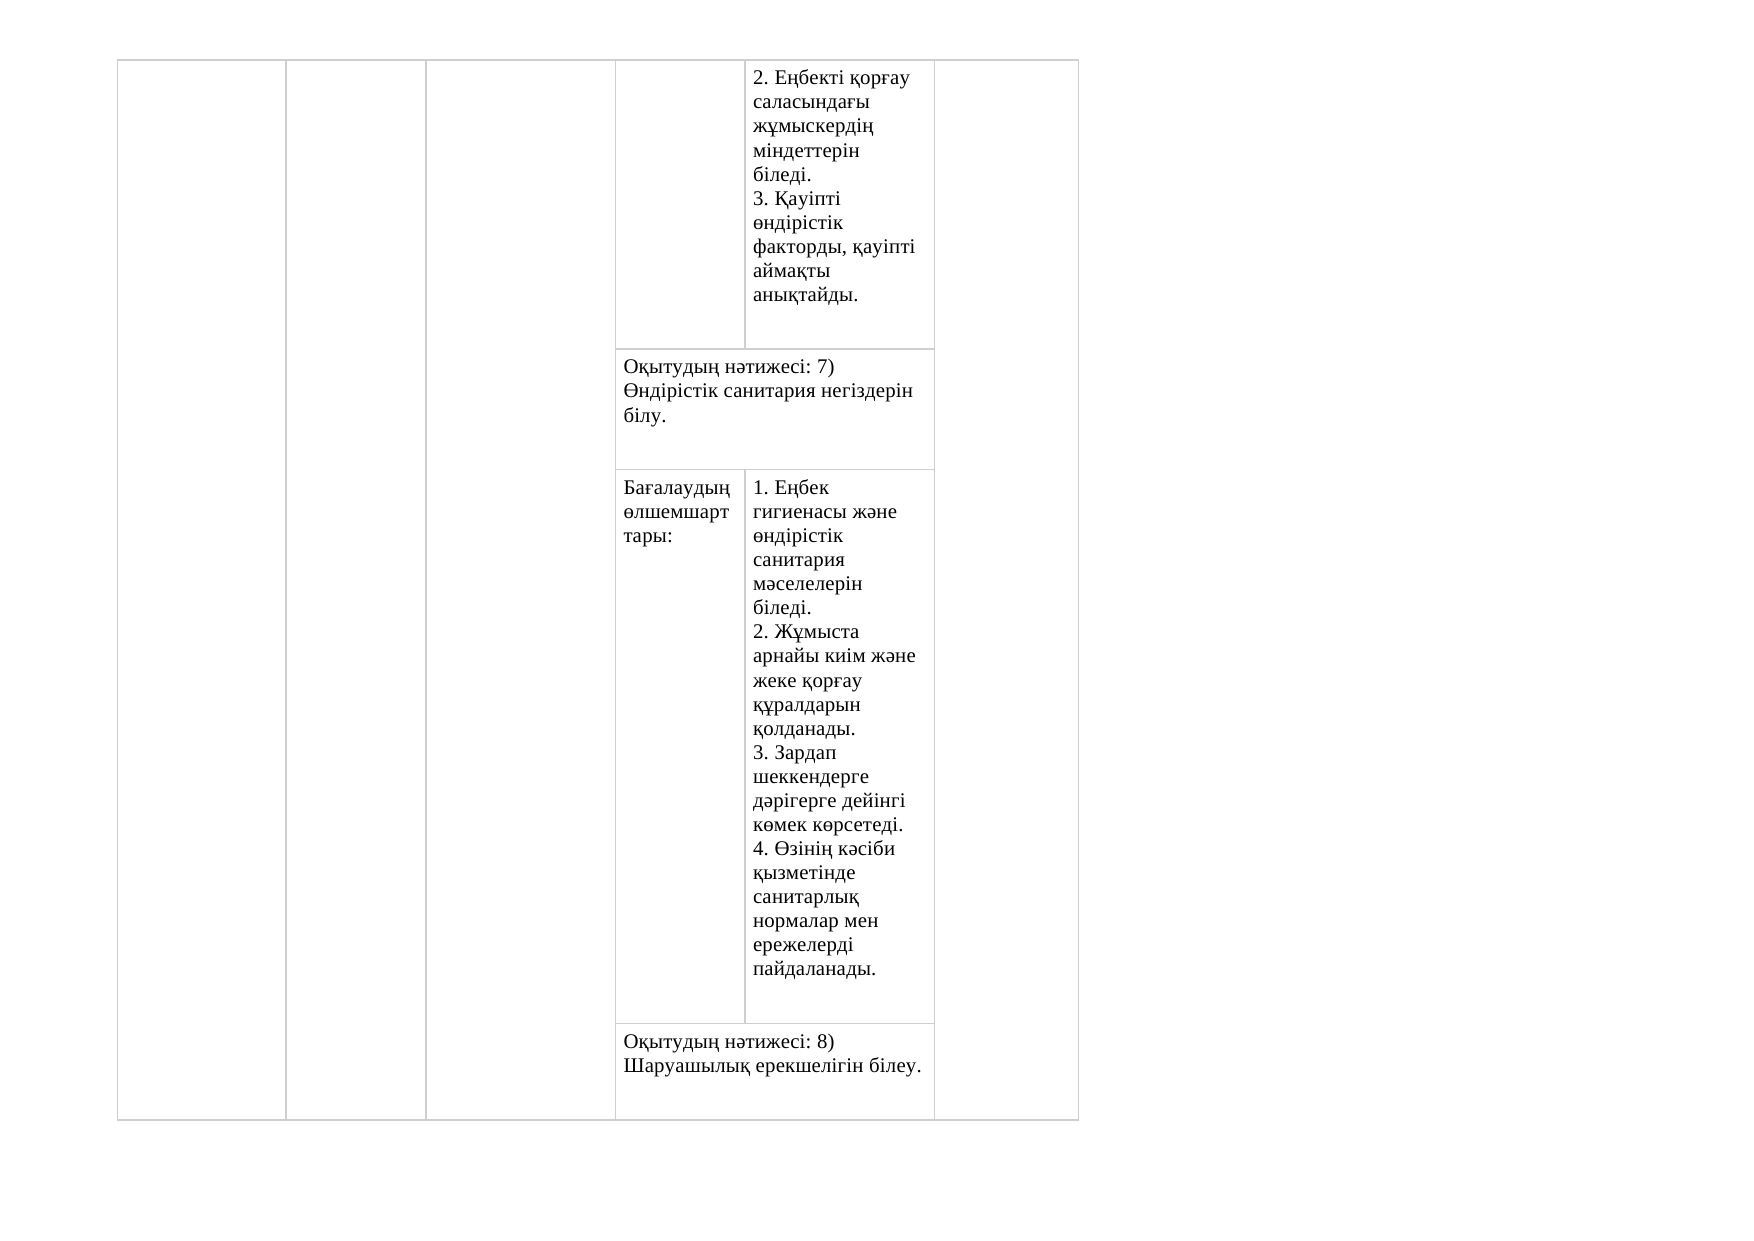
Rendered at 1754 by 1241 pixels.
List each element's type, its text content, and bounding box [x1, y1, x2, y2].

table_cell 1. Еңбек гигиенасы және өндірістік санитария мәселелерін біледі. 2. Жұмыста арнайы киім және жеке қорғау құралдарын қолданады. 3. Зардап шеккендерге дәрігерге дейінгі көмек көрсетеді. 4. Өзінің кәсіби қызметінде санитарлық нормалар мен ережелерді пайдаланады. [746, 470, 934, 1022]
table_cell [746, 61, 934, 348]
table_cell Оқытудың нәтижесі: 7) Өндірістік санитария негіздерін білу. [616, 350, 934, 469]
table_cell Оқытудың нәтижесі: 8) Шаруашылық ерекшелігін білеу. [616, 1024, 934, 1119]
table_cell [616, 61, 744, 348]
table_cell Бағалаудың өлшемшарттары: [616, 470, 744, 1022]
